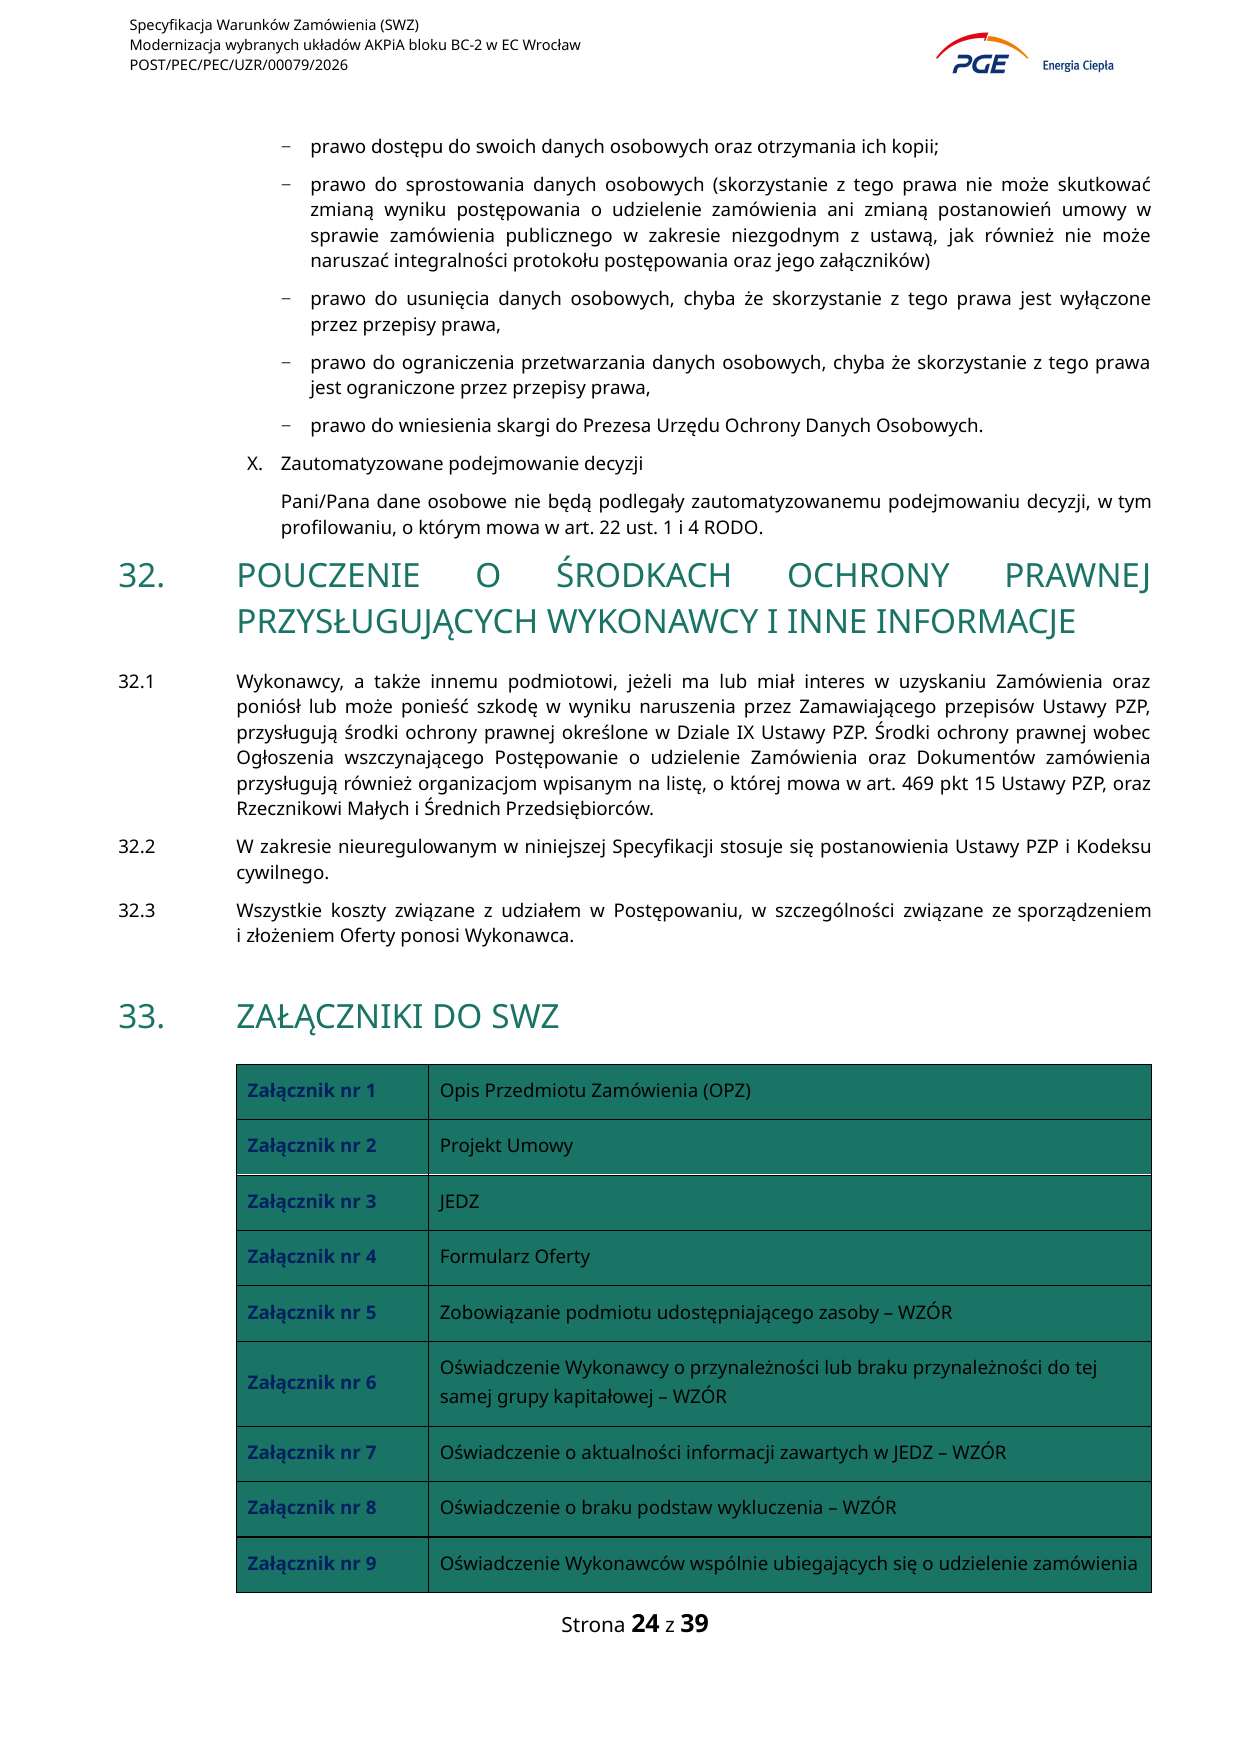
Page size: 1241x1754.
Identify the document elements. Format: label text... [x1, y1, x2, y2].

text Pani/Pana dane osobowe nie będą podlegały zautomatyzowanemu podejmowaniu decyzji, w tym profilowaniu, o którym mowa w art. 22 ust. 1 i 4 RODO. [281, 489, 1152, 540]
subtitle Wszystkie koszty związane z udziałem w Postępowaniu, w szczególności związane ze sporządzeniem i złożeniem Oferty ponosi Wykonawca. [118, 897, 1152, 948]
table_cell Załącznik nr 2 [237, 1120, 428, 1174]
table_cell Oświadczenie o aktualności informacji zawartych w JEDZ – WZÓR [429, 1427, 1151, 1481]
table_cell Oświadczenie o braku podstaw wykluczenia – WZÓR [429, 1482, 1151, 1536]
table_cell Projekt Umowy [429, 1120, 1151, 1174]
subtitle POUCZENIE O ŚRODKACH OCHRONY PRAWNEJ PRZYSŁUGUJĄCYCH WYKONAWCY I INNE INFORMACJE [118, 552, 1152, 643]
table_cell Zobowiązanie podmiotu udostępniającego zasoby – WZÓR [429, 1286, 1151, 1341]
list prawo dostępu do swoich danych osobowych oraz otrzymania ich kopii; [281, 133, 1152, 158]
table_cell Formularz Oferty [429, 1231, 1151, 1285]
subtitle Wykonawcy, a także innemu podmiotowi, jeżeli ma lub miał interes w uzyskaniu Zamówienia oraz poniósł lub może ponieść szkodę w wyniku naruszenia przez Zamawiającego przepisów Ustawy PZP, przysługują środki ochrony prawnej określone w Dziale IX Ustawy PZP. Środki ochrony prawnej wobec Ogłoszenia wszczynającego Postępowanie o udzielenie Zamówienia oraz Dokumentów zamówienia przysługują również organizacjom wpisanym na listę, o której mowa w art. 469 pkt 15 Ustawy PZP, oraz Rzecznikowi Małych i Średnich Przedsiębiorców. [118, 668, 1152, 821]
table_cell Załącznik nr 4 [237, 1231, 428, 1285]
table_cell JEDZ [429, 1176, 1151, 1230]
table_cell Załącznik nr 3 [237, 1176, 428, 1230]
list prawo do wniesienia skargi do Prezesa Urzędu Ochrony Danych Osobowych. [281, 413, 1152, 438]
table_header Opis Przedmiotu Zamówienia (OPZ) [429, 1065, 1151, 1119]
list prawo do usunięcia danych osobowych, chyba że skorzystanie z tego prawa jest wyłączone przez przepisy prawa, [281, 286, 1152, 337]
table_header Załącznik nr 1 [237, 1065, 428, 1119]
list prawo do ograniczenia przetwarzania danych osobowych, chyba że skorzystanie z tego prawa jest ograniczone przez przepisy prawa, [281, 349, 1152, 400]
table_cell Załącznik nr 7 [237, 1427, 428, 1481]
subtitle W zakresie nieuregulowanym w niniejszej Specyfikacji stosuje się postanowienia Ustawy PZP i Kodeksu cywilnego. [118, 834, 1152, 885]
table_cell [429, 1538, 1151, 1592]
table_cell Załącznik nr 5 [237, 1286, 428, 1341]
list prawo do sprostowania danych osobowych (skorzystanie z tego prawa nie może skutkować zmianą wyniku postępowania o udzielenie zamówienia ani zmianą postanowień umowy w sprawie zamówienia publicznego w zakresie niezgodnym z ustawą, jak również nie może naruszać integralności protokołu postępowania oraz jego załączników) [281, 171, 1152, 273]
table_cell Oświadczenie Wykonawcy o przynależności lub braku przynależności do tej samej grupy kapitałowej – WZÓR [429, 1342, 1151, 1426]
table_cell Załącznik nr 6 [237, 1342, 428, 1426]
list Zautomatyzowane podejmowanie decyzji [263, 451, 1152, 476]
subtitle ZAŁĄCZNIKI DO SWZ [118, 993, 1152, 1039]
picture [918, 14, 1131, 96]
table_cell Załącznik nr 8 [237, 1482, 428, 1536]
table_cell Załącznik nr 9 [237, 1538, 428, 1592]
